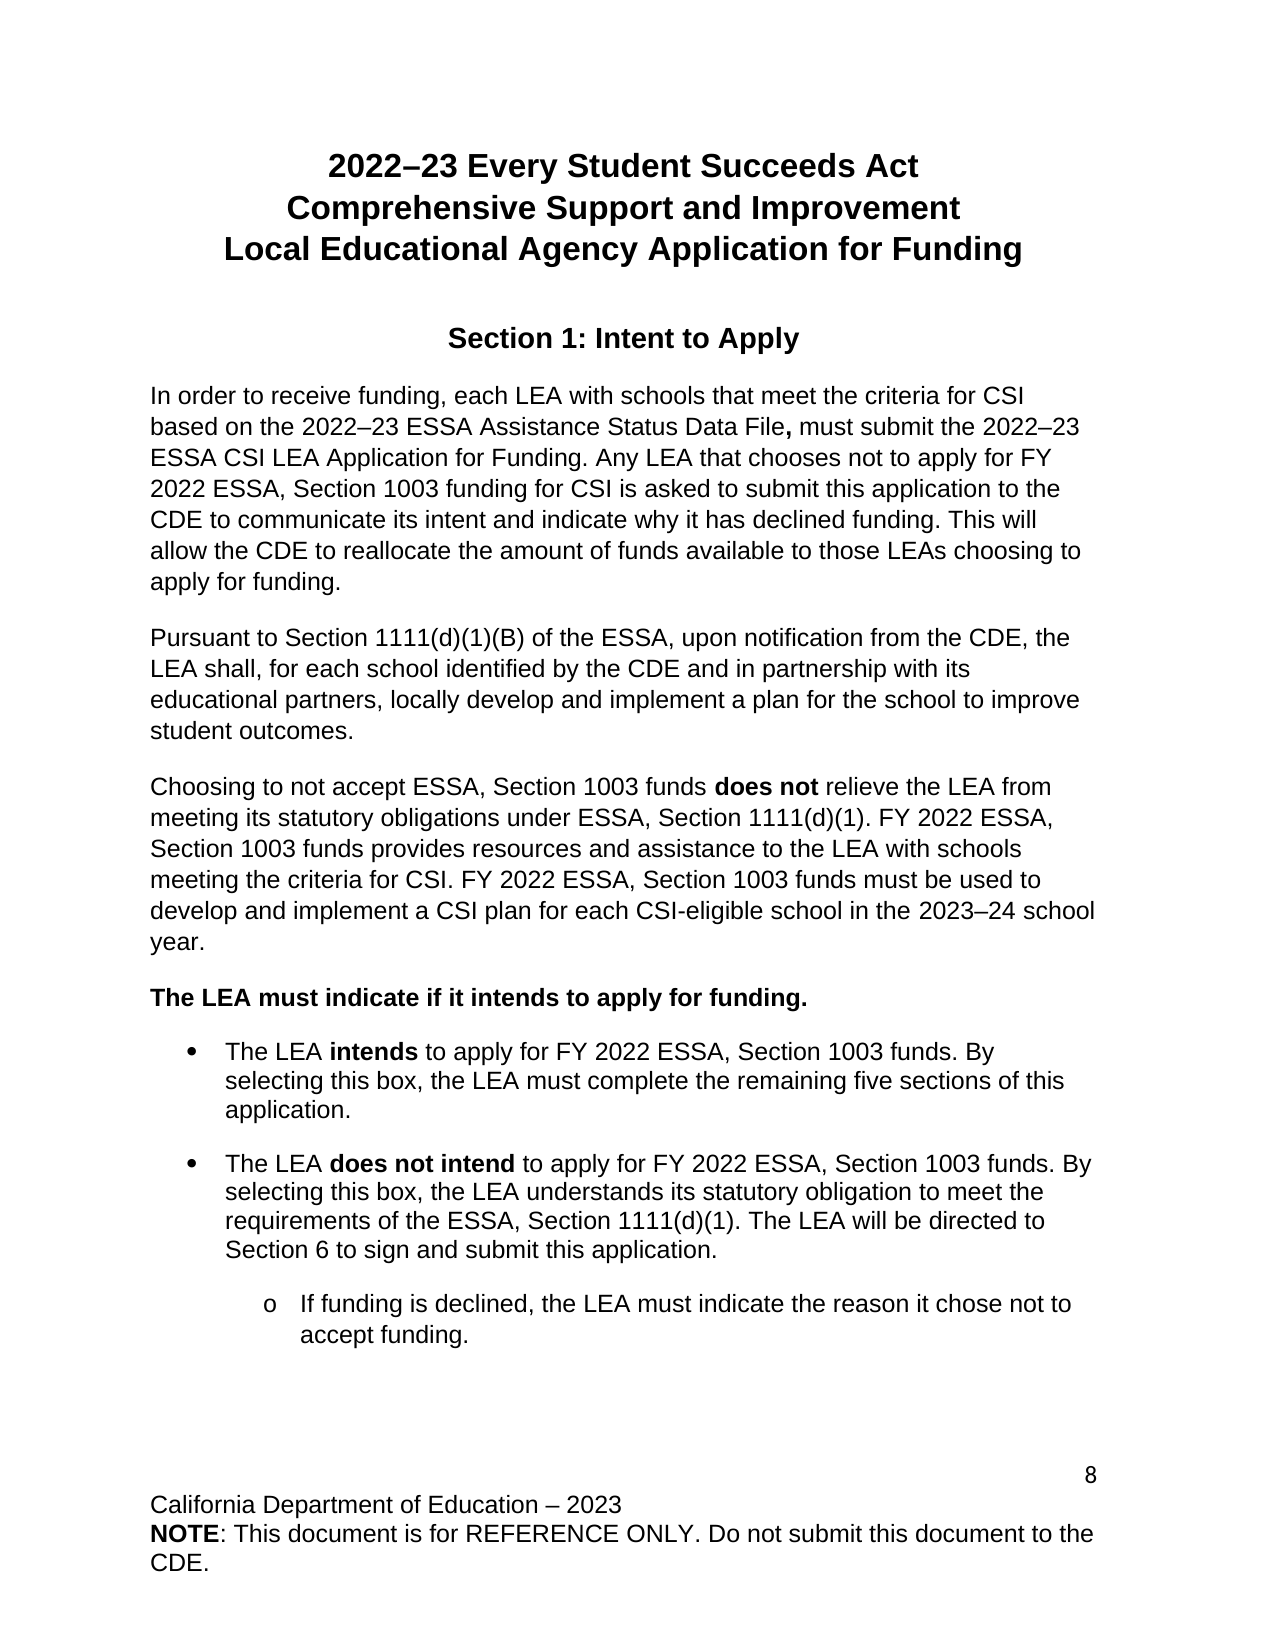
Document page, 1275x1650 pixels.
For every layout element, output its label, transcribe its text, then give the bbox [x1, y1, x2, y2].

text 2022–23 Every Student Succeeds Act Comprehensive Support and Improvement Local Educational Agency Application for Funding [150, 147, 1097, 268]
text The LEA must indicate if it intends to apply for funding. [150, 983, 1097, 1012]
text Choosing to not accept ESSA, Section 1003 funds does not relieve the LEA from meeting its statutory obligations under ESSA, Section 1111(d)(1). FY 2022 ESSA, Section 1003 funds provides resources and assistance to the LEA with schools meeting the criteria for CSI. FY 2022 ESSA, Section 1003 funds must be used to develop and implement a CSI plan for each CSI-eligible school in the 2023–24 school year. [150, 772, 1097, 956]
text Section 1: Intent to Apply [150, 321, 1097, 354]
text In order to receive funding, each LEA with schools that meet the criteria for CSI based on the 2022–23 ESSA Assistance Status Data File, must submit the 2022–23 ESSA CSI LEA Application for Funding. Any LEA that chooses not to apply for FY 2022 ESSA, Section 1003 funding for CSI is asked to submit this application to the CDE to communicate its intent and indicate why it has declined funding. This will allow the CDE to reallocate the amount of funds available to those LEAs choosing to apply for funding. [150, 381, 1097, 596]
list The LEA does not intend to apply for FY 2022 ESSA, Section 1003 funds. By selecting this box, the LEA understands its statutory obligation to meet the requirements of the ESSA, Section 1111(d)(1). The LEA will be directed to Section 6 to sign and submit this application. [187, 1148, 1097, 1264]
list The LEA intends to apply for FY 2022 ESSA, Section 1003 funds. By selecting this box, the LEA must complete the remaining five sections of this application. [187, 1037, 1097, 1123]
text Pursuant to Section 1111(d)(1)(B) of the ESSA, upon notification from the CDE, the LEA shall, for each school identified by the CDE and in partnership with its educational partners, locally develop and implement a plan for the school to improve student outcomes. [150, 623, 1097, 745]
list If funding is declined, the LEA must indicate the reason it chose not to accept funding. [262, 1289, 1097, 1348]
